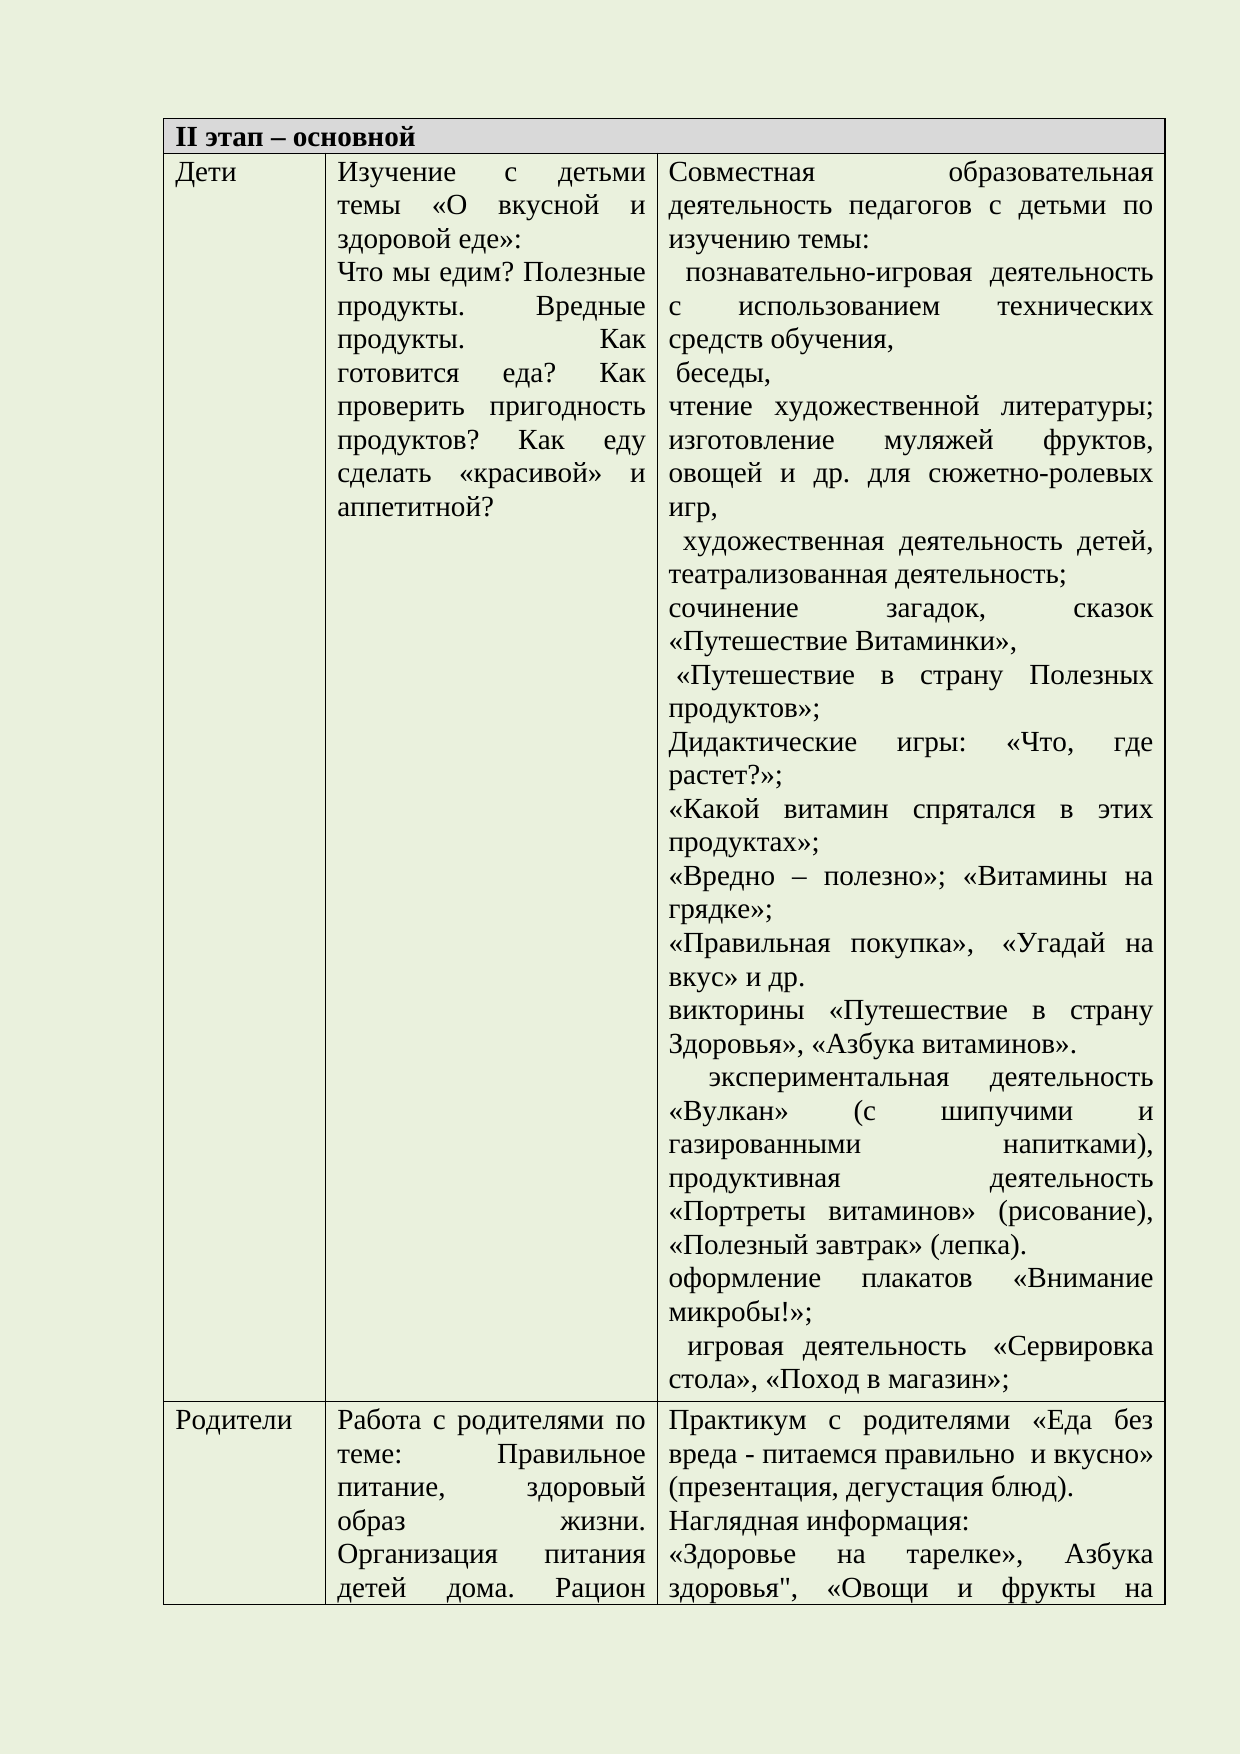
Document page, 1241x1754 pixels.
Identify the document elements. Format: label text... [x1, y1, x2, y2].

table_cell Изучение с детьми темы «О вкусной и здоровой еде»: Что мы едим? Полезные продукты. Вредные продукты. Как готовится еда? Как проверить пригодность продуктов? Как еду сделать «красивой» и аппетитной? [326, 154, 657, 1401]
table_cell Совместная образовательная деятельность педагогов с детьми по изучению темы: познавательно-игровая деятельность с использованием технических средств обучения, беседы, чтение художественной литературы; изготовление муляжей фруктов, овощей и др. для сюжетно-ролевых игр, художественная деятельность детей, театрализованная деятельность; сочинение загадок, сказок «Путешествие Витаминки», «Путешествие в страну Полезных продуктов»; Дидактические игры: «Что, где растет?»; «Какой витамин спрятался в этих продуктах»; «Вредно – полезно»; «Витамины на грядке»; «Правильная покупка», «Угадай на вкус» и др. викторины «Путешествие в страну Здоровья», «Азбука витаминов». экспериментальная деятельность «Вулкан» (с шипучими и газированными напитками), продуктивная деятельность «Портреты витаминов» (рисование), «Полезный завтрак» (лепка). оформление плакатов «Внимание микробы!»; игровая деятельность «Сервировка стола», «Поход в магазин»; [658, 154, 1164, 1401]
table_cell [326, 1402, 657, 1603]
table_cell II этап – основной [164, 119, 1164, 153]
table_cell Дети [164, 154, 325, 1401]
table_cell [658, 1402, 1164, 1603]
table_cell Родители [164, 1402, 325, 1603]
